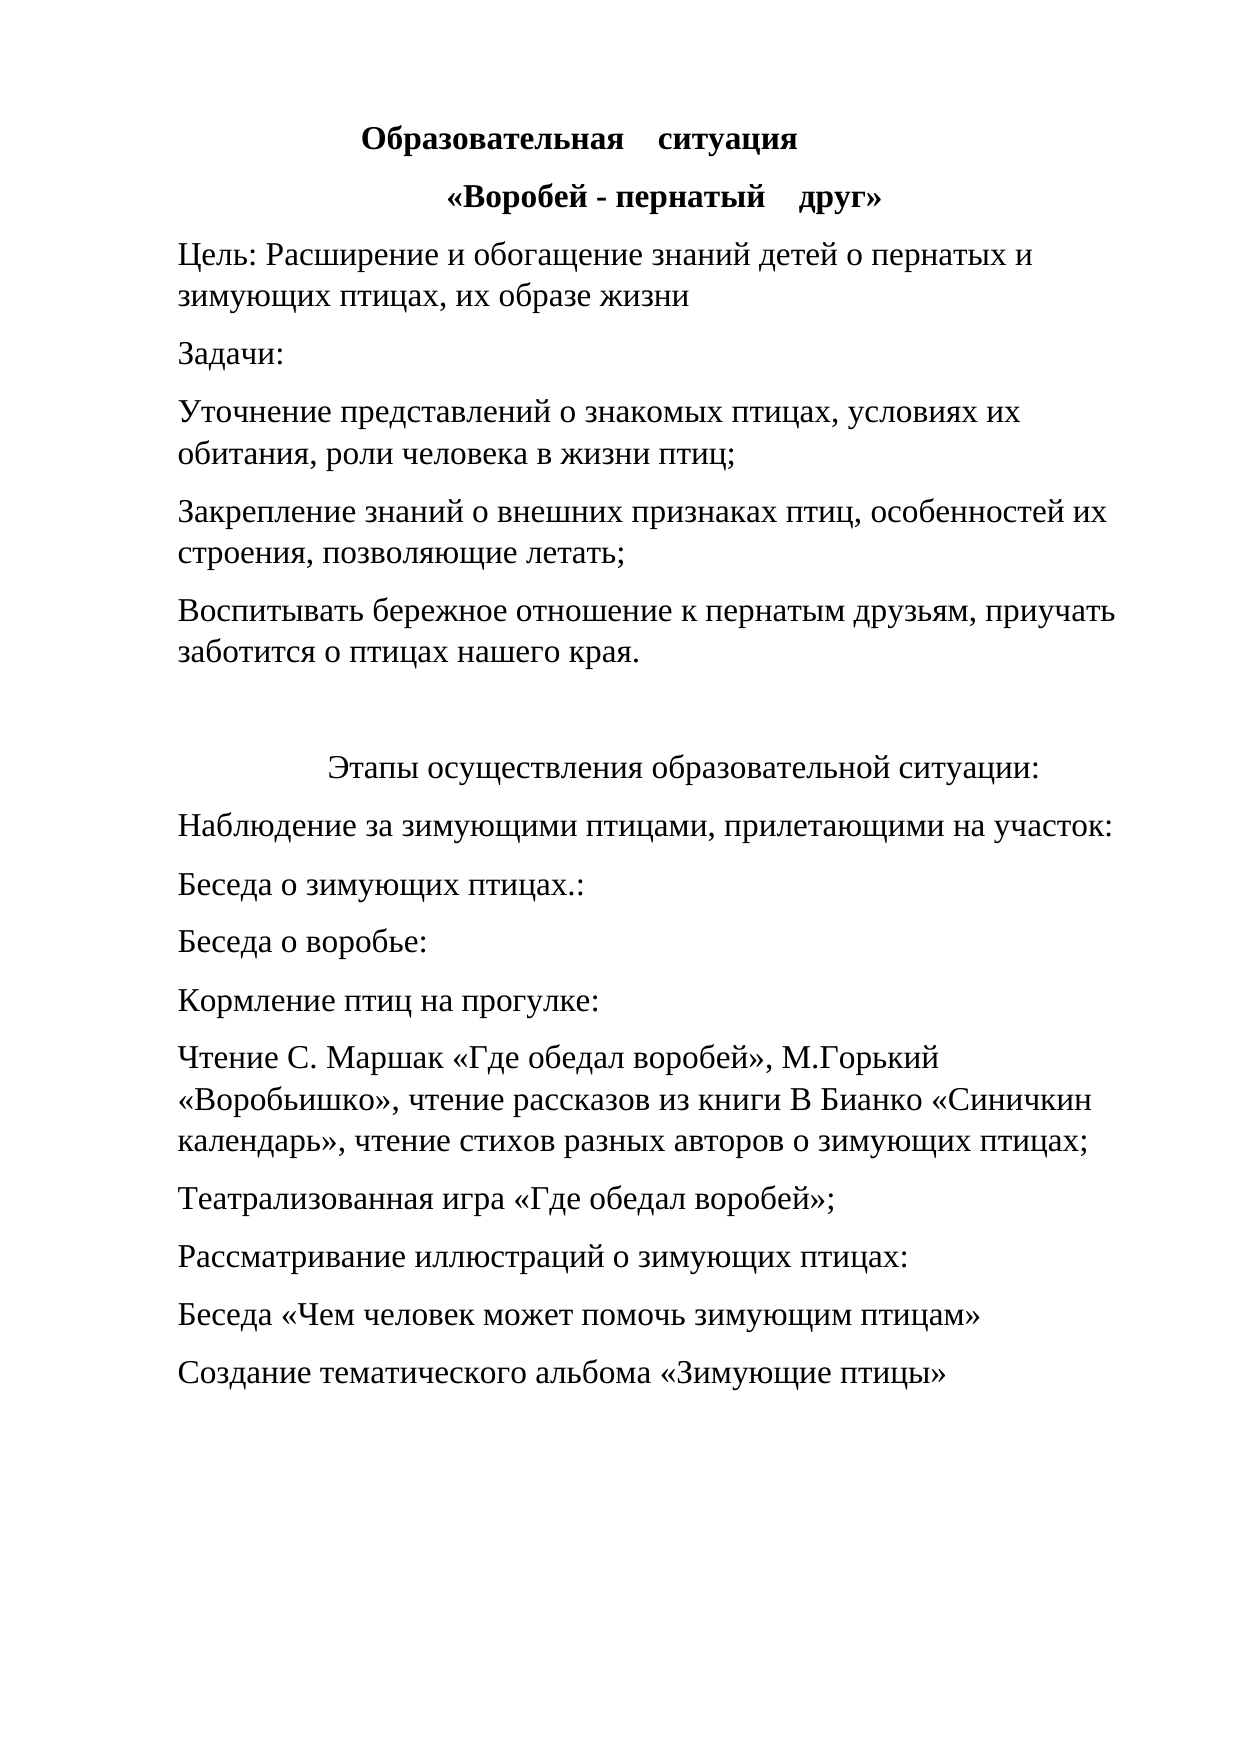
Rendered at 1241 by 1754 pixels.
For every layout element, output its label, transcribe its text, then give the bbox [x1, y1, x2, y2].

text Чтение С. Маршак «Где обедал воробей», М.Горький «Воробьишко», чтение рассказов из книги В Бианко «Синичкин календарь», чтение стихов разных авторов о зимующих птицах; [177, 1038, 1152, 1159]
text Наблюдение за зимующими птицами, прилетающими на участок: [177, 806, 1152, 844]
text Закрепление знаний о внешних признаках птиц, особенностей их строения, позволяющие летать; [177, 491, 1152, 571]
text Создание тематического альбома «Зимующие птицы» [177, 1353, 1152, 1391]
text Задачи: [177, 333, 1152, 372]
text Образовательная ситуация [177, 118, 1152, 156]
text Цель: Расширение и обогащение знаний детей о пернатых и зимующих птицах, их образе жизни [177, 234, 1152, 314]
text Беседа о воробье: [177, 922, 1152, 960]
text «Воробей - пернатый друг» [177, 176, 1152, 214]
text Рассматривание иллюстраций о зимующих птицах: [177, 1237, 1152, 1275]
text Беседа «Чем человек может помочь зимующим птицам» [177, 1294, 1152, 1333]
text Воспитывать бережное отношение к пернатым друзьям, приучать заботится о птицах нашего края. [177, 590, 1152, 670]
text Театрализованная игра «Где обедал воробей»; [177, 1178, 1152, 1217]
text Этапы осуществления образовательной ситуации: [177, 748, 1152, 786]
text Уточнение представлений о знакомых птицах, условиях их обитания, роли человека в жизни птиц; [177, 392, 1152, 471]
text Беседа о зимующих птицах.: [177, 864, 1152, 902]
text Кормление птиц на прогулке: [177, 980, 1152, 1018]
